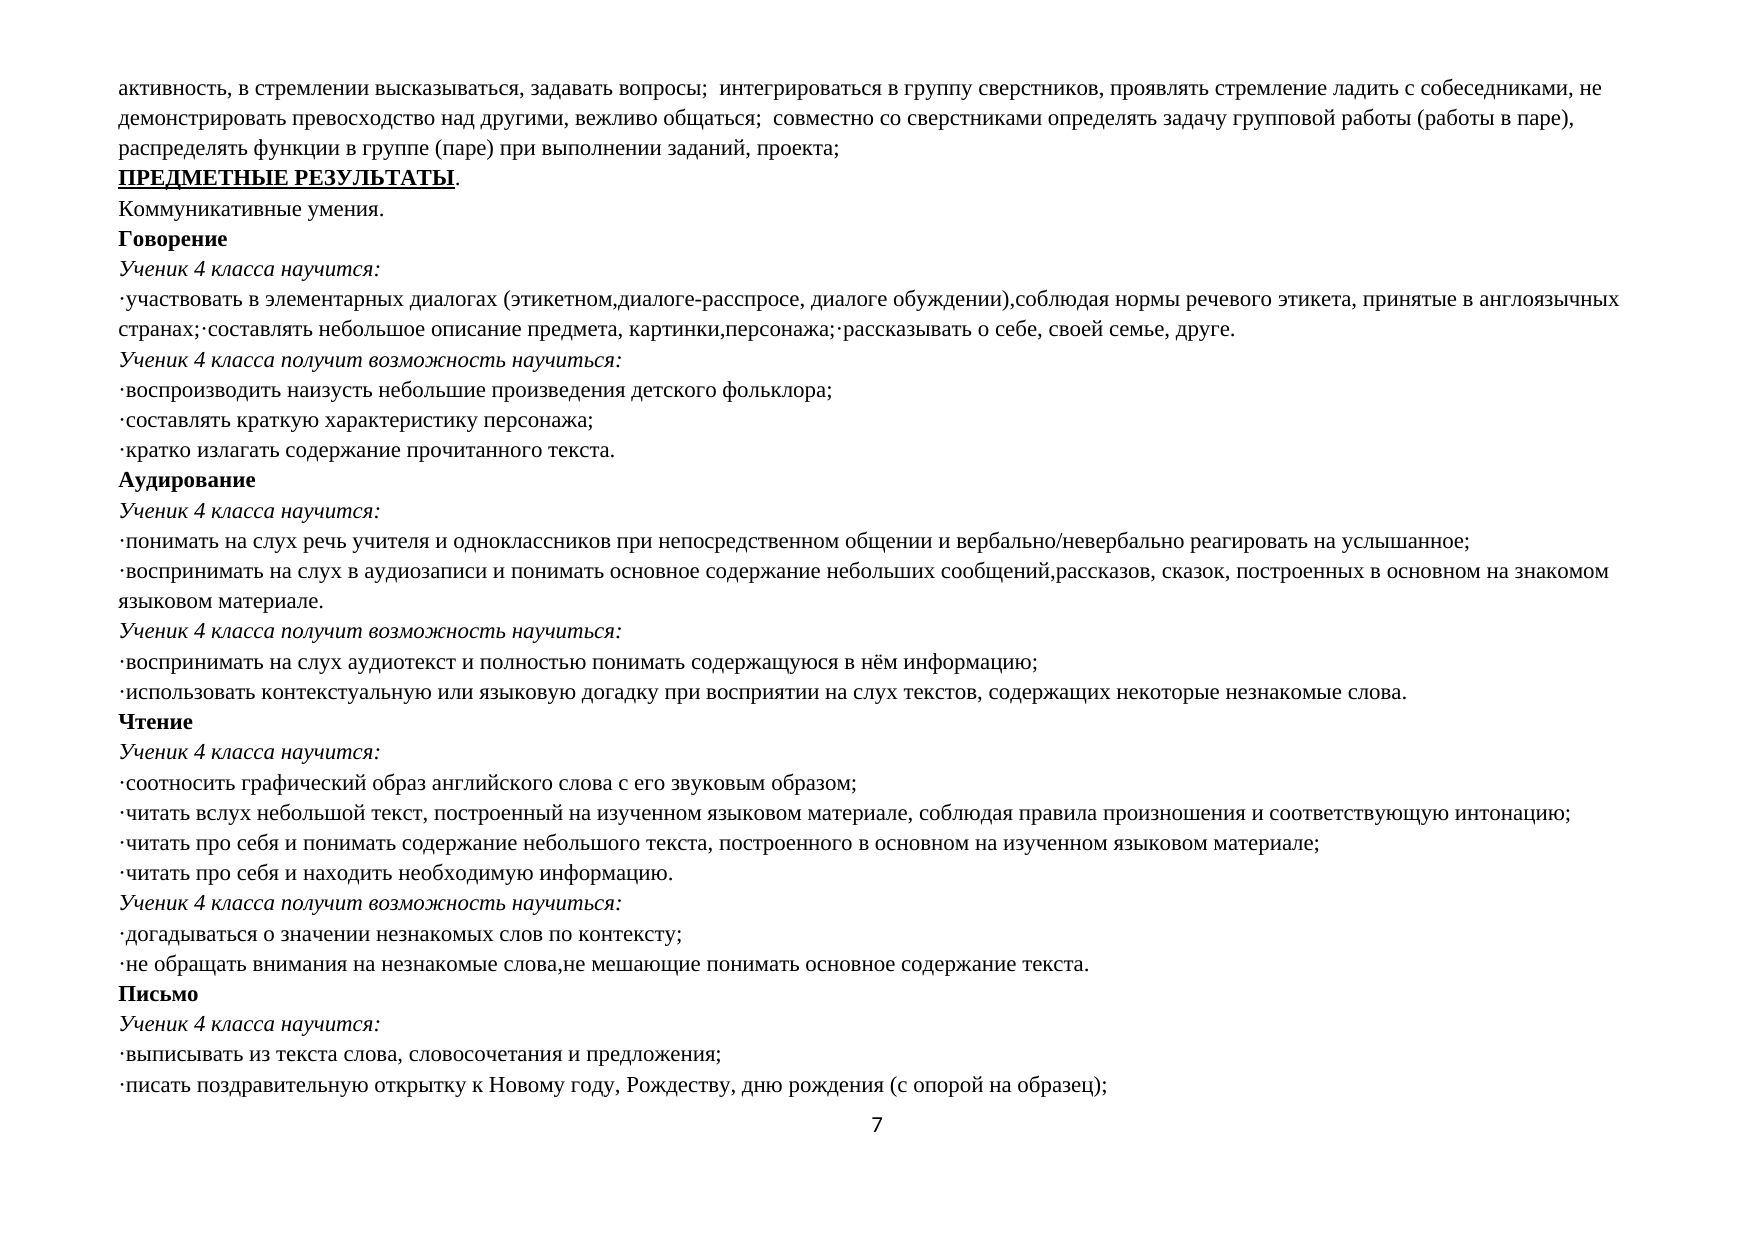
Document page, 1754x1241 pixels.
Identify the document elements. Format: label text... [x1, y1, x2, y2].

text ·соотносить графический образ английского слова с его звуковым образом; [118, 769, 1636, 795]
text ·составлять краткую характеристику персонажа; [118, 406, 1636, 432]
text Ученик 4 класса получит возможность научиться: [118, 346, 1636, 372]
text Коммуникативные умения. [118, 195, 1636, 221]
text Ученик 4 класса получит возможность научиться: [118, 889, 1636, 916]
text Ученик 4 класса получит возможность научиться: [118, 618, 1636, 644]
text Аудирование [118, 467, 1636, 493]
text ·читать вслух небольшой текст, построенный на изученном языковом материале, соблюдая правила произношения и соответствующую интонацию; [118, 799, 1636, 825]
text ·читать про себя и понимать содержание небольшого текста, построенного в основном на изученном языковом материале; [118, 829, 1636, 855]
text ·выписывать из текста слова, словосочетания и предложения; [118, 1041, 1636, 1067]
text ·использовать контекстуальную или языковую догадку при восприятии на слух текстов, содержащих некоторые незнакомые слова. [118, 678, 1636, 704]
text Говорение [118, 225, 1636, 251]
text ·читать про себя и находить необходимую информацию. [118, 859, 1636, 886]
text Письмо [118, 980, 1636, 1006]
text ·воспроизводить наизусть небольшие произведения детского фольклора; [118, 376, 1636, 402]
text Ученик 4 класса научится: [118, 255, 1636, 281]
text ·понимать на слух речь учителя и одноклассников при непосредственном общении и вербально/невербально реагировать на услышанное; [118, 527, 1636, 553]
text ·кратко излагать содержание прочитанного текста. [118, 436, 1636, 463]
text ·воспринимать на слух в аудиозаписи и понимать основное содержание небольших сообщений,рассказов, сказок, построенных в основном на знакомом языковом материале. [118, 557, 1636, 614]
text ·писать поздравительную открытку к Новому году, Рождеству, дню рождения (с опорой на образец); [118, 1071, 1636, 1097]
text ПРЕДМЕТНЫЕ РЕЗУЛЬТАТЫ. [118, 164, 1636, 191]
text Чтение [118, 708, 1636, 734]
text Ученик 4 класса научится: [118, 1010, 1636, 1037]
text ·догадываться о значении незнакомых слов по контексту; [118, 920, 1636, 946]
text Ученик 4 класса научится: [118, 738, 1636, 765]
text ·воспринимать на слух аудиотекст и полностью понимать содержащуюся в нём информацию; [118, 648, 1636, 674]
text ·участвовать в элементарных диалогах (этикетном,диалоге-расспросе, диалоге обуждении),соблюдая нормы речевого этикета, принятые в англоязычных странах;·составлять небольшое описание предмета, картинки,персонажа;·рассказывать о себе, своей семье, друге. [118, 285, 1636, 342]
text ·не обращать внимания на незнакомые слова,не мешающие понимать основное содержание текста. [118, 950, 1636, 976]
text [118, 74, 1636, 161]
text Ученик 4 класса научится: [118, 497, 1636, 523]
